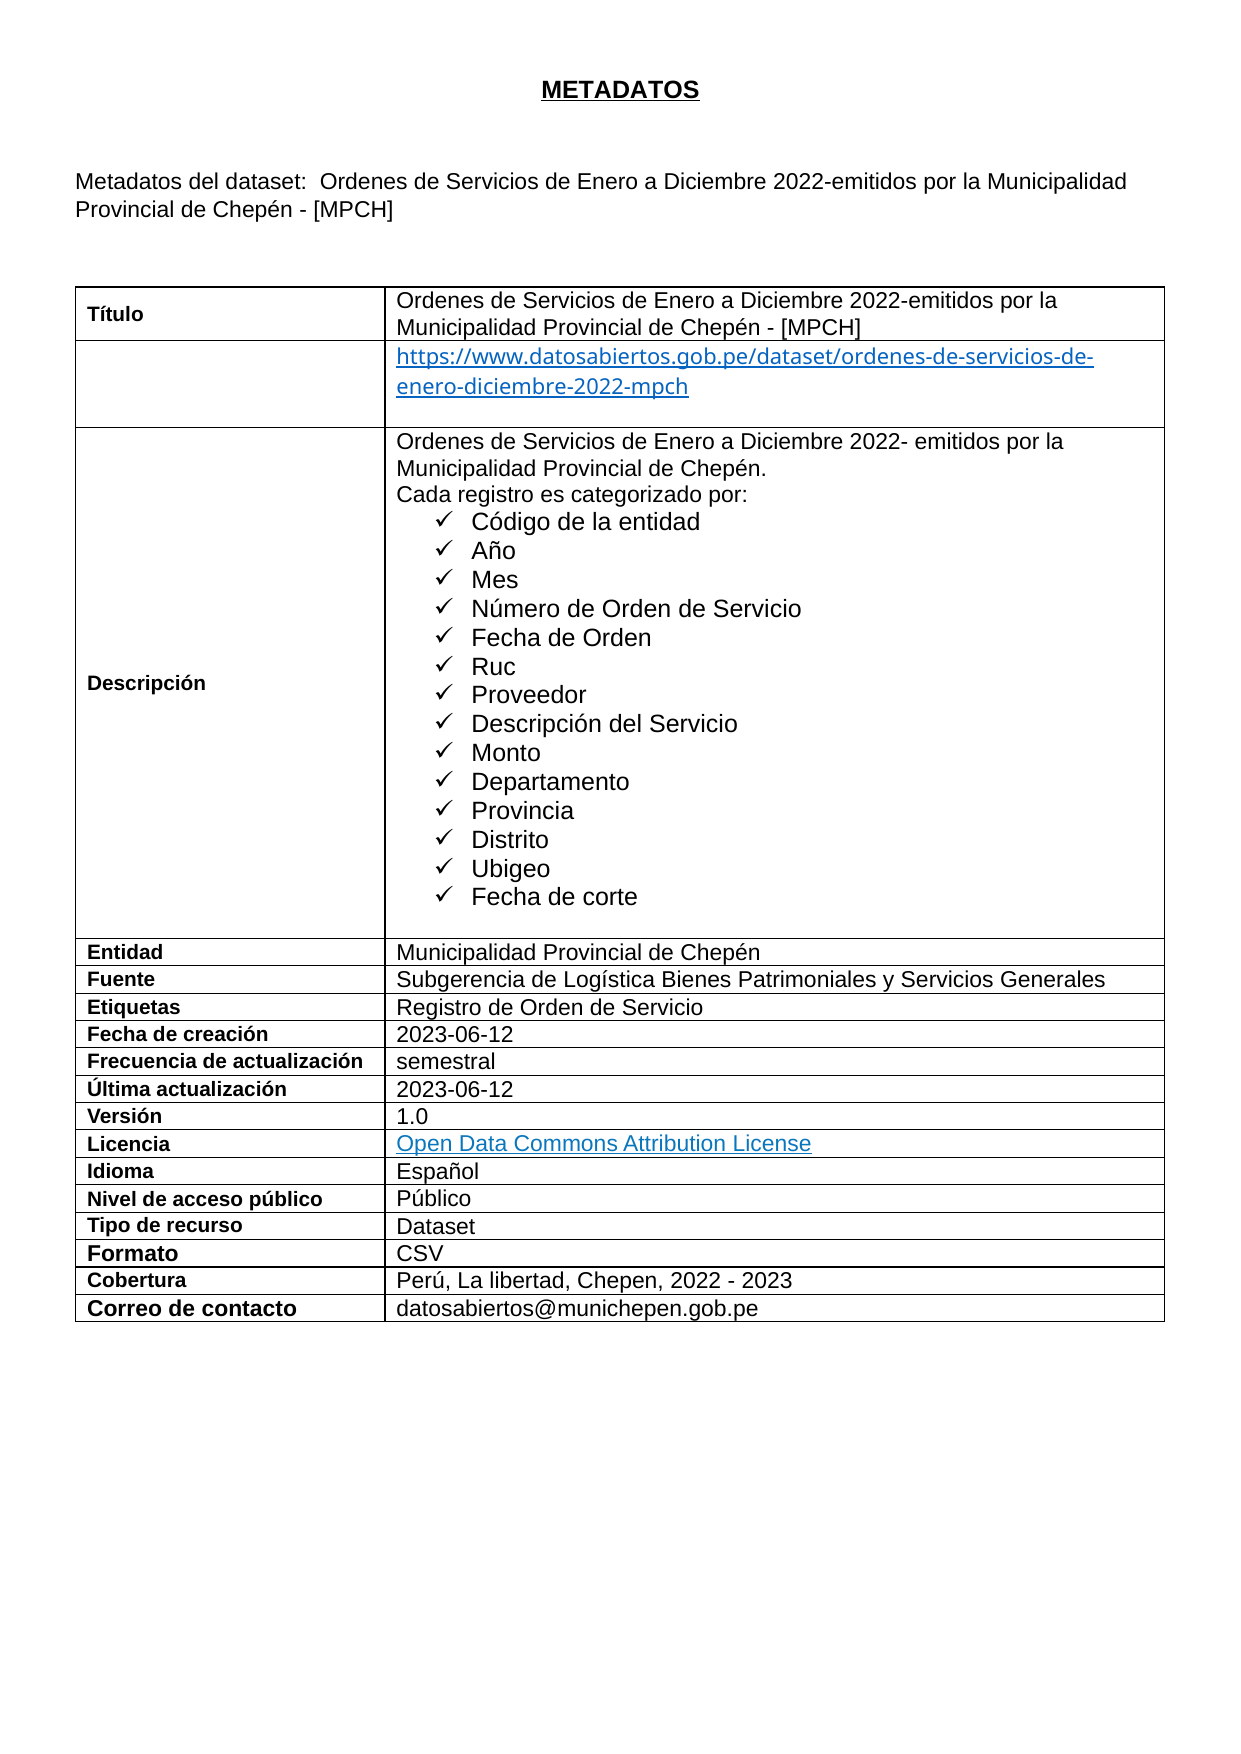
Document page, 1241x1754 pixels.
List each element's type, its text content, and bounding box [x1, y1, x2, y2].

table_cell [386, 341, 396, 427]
table_cell Entidad [76, 939, 384, 965]
table_cell 2023-06-12 [386, 1021, 1164, 1047]
table_cell semestral [386, 1048, 1164, 1074]
table_cell Fuente [76, 966, 384, 992]
table_cell Licencia [76, 1130, 384, 1157]
table_cell Fecha de creación [76, 1021, 384, 1047]
table_cell Municipalidad Provincial de Chepén [386, 939, 1164, 965]
table_cell Etiquetas [76, 994, 384, 1020]
table_cell CSV [386, 1240, 1164, 1266]
table_cell [76, 341, 384, 427]
table_cell Nivel de acceso público [76, 1185, 384, 1212]
table_cell Open Data Commons Attribution License [386, 1130, 1164, 1157]
table_cell Última actualización [76, 1076, 384, 1102]
table_cell datosabiertos@munichepen.gob.pe [386, 1295, 1164, 1321]
table_cell Subgerencia de Logística Bienes Patrimoniales y Servicios Generales [386, 966, 1164, 992]
table_cell Ordenes de Servicios de Enero a Diciembre 2022- emitidos por la Municipalidad Provincial de Chepén. Cada registro es categorizado por: Código de la entidad Año Mes Número de Orden de Servicio Fecha de Orden Ruc Proveedor Descripción del Servicio Monto Departamento Provincia Distrito Ubigeo Fecha de corte [386, 428, 1164, 938]
table_cell Público [386, 1185, 1164, 1212]
table_cell Correo de contacto [76, 1295, 384, 1321]
table_cell Idioma [76, 1158, 384, 1184]
table_header Título [76, 288, 384, 340]
table_cell Cobertura [76, 1268, 384, 1294]
table_cell Perú, La libertad, Chepen, 2022 - 2023 [386, 1268, 1164, 1294]
table_cell Descripción [76, 428, 384, 938]
table_header Ordenes de Servicios de Enero a Diciembre 2022-emitidos por la Municipalidad Provincial de Chepén - [MPCH] [386, 288, 1164, 340]
table_cell 2023-06-12 [386, 1076, 1164, 1102]
table_cell Versión [76, 1103, 384, 1129]
table_cell Español [386, 1158, 1164, 1184]
table_cell 1.0 [386, 1103, 1164, 1129]
text METADATOS [75, 75, 1165, 104]
table_cell Tipo de recurso [76, 1213, 384, 1239]
table_cell Registro de Orden de Servicio [386, 994, 1164, 1020]
table_cell Frecuencia de actualización [76, 1048, 384, 1074]
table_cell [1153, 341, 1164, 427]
text Metadatos del dataset: Ordenes de Servicios de Enero a Diciembre 2022-emitidos por la Municipalidad Provincial de Chepén - [MPCH] [75, 168, 1165, 223]
table_cell Formato [76, 1240, 384, 1266]
table_cell Dataset [386, 1213, 1164, 1239]
